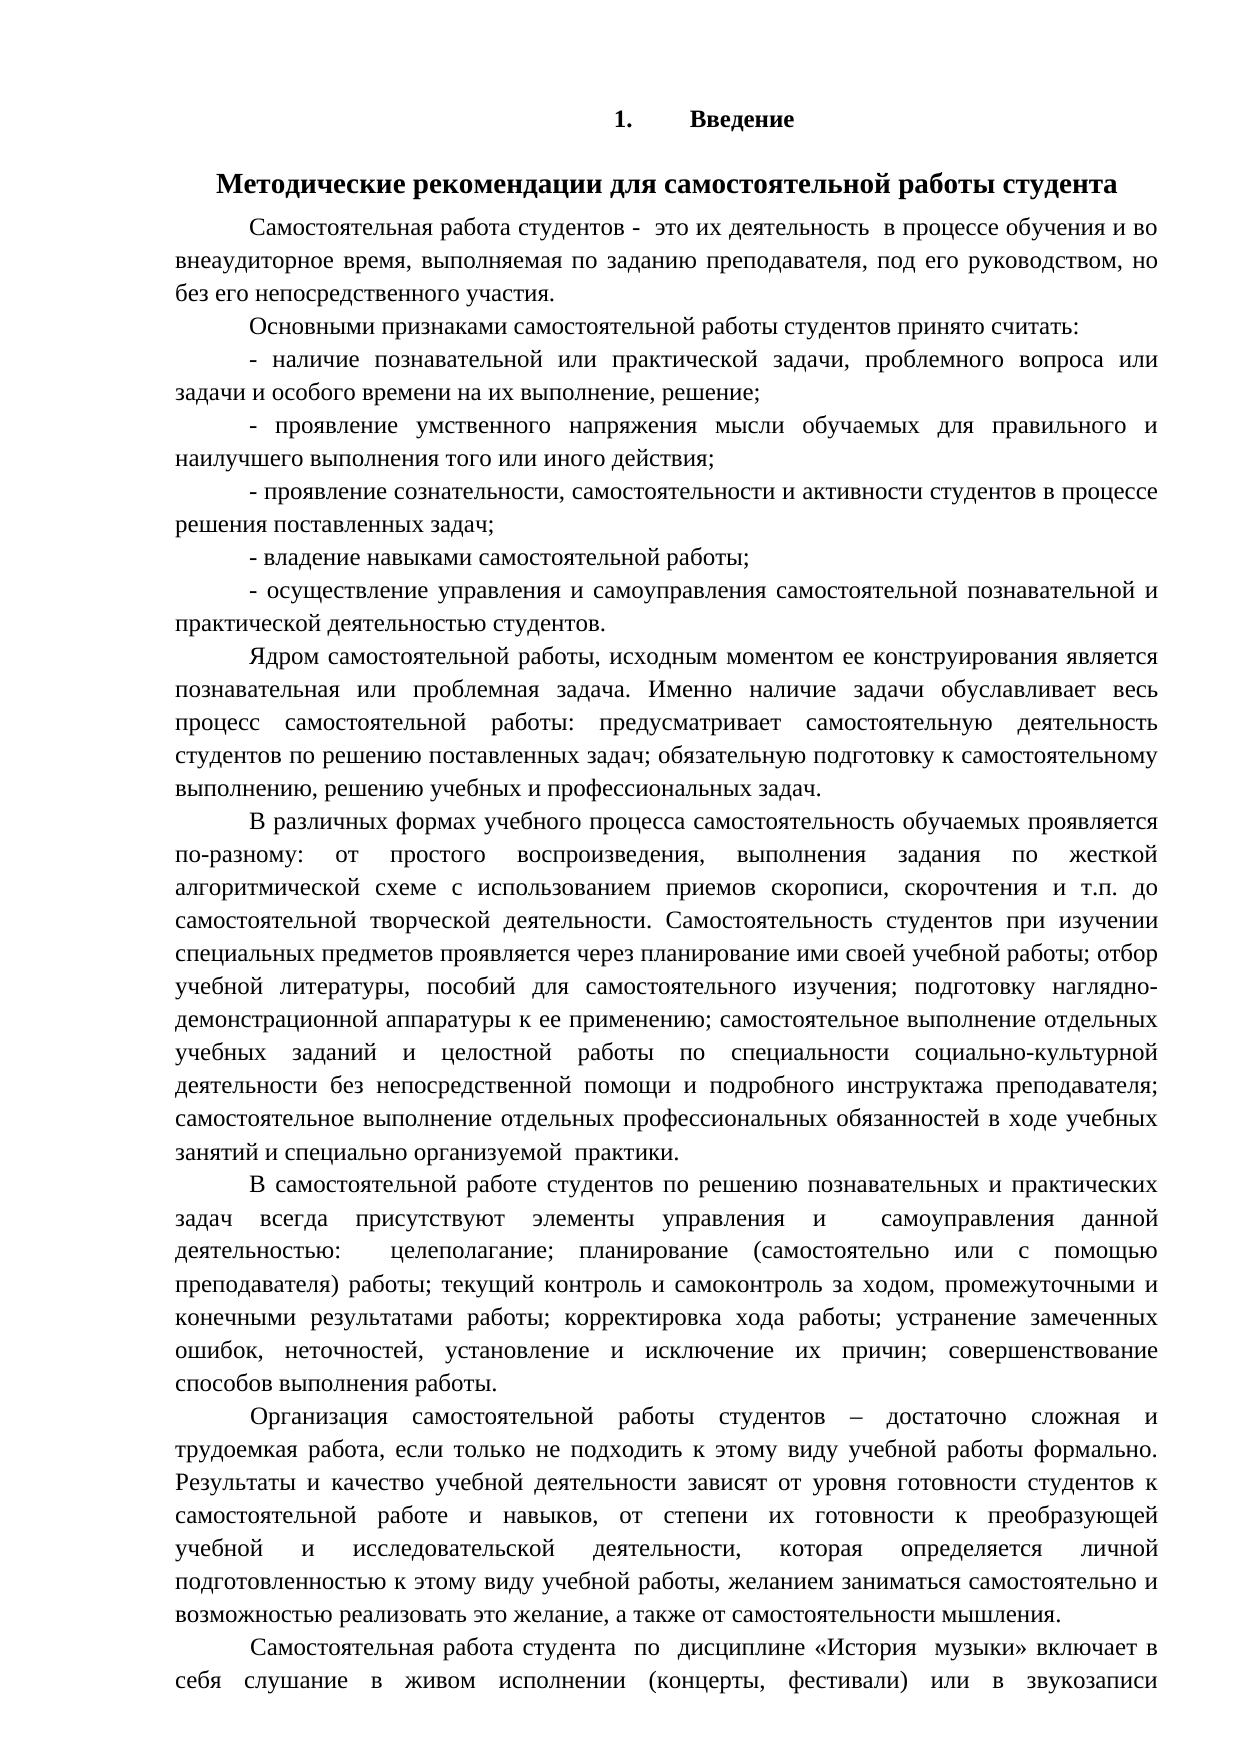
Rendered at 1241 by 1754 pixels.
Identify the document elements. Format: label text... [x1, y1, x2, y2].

text - проявление умственного напряжения мысли обучаемых для правильного и наилучшего выполнения того или иного действия; [175, 410, 1159, 472]
text - проявление сознательности, самостоятельности и активности студентов в процессе решения поставленных задач; [175, 476, 1159, 538]
text 1. Введение [175, 104, 1159, 133]
text - наличие познавательной или практической задачи, проблемного вопроса или задачи и особого времени на их выполнение, решение; [175, 344, 1159, 406]
text Методические рекомендации для самостоятельной работы студента [175, 166, 1159, 199]
text В самостоятельной работе студентов по решению познавательных и практических задач всегда присутствуют элементы управления и самоуправления данной деятельностью: целеполагание; планирование (самостоятельно или с помощью преподавателя) работы; текущий контроль и самоконтроль за ходом, промежуточными и конечными результатами работы; корректировка хода работы; устранение замеченных ошибок, неточностей, установление и исключение их причин; совершенствование способов выполнения работы. [175, 1169, 1159, 1396]
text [175, 1632, 1159, 1694]
text Самостоятельная работа студентов - это их деятельность в процессе обучения и во внеаудиторное время, выполняемая по заданию преподавателя, под его руководством, но без его непосредственного участия. [175, 212, 1159, 307]
text - владение навыками самостоятельной работы; [175, 542, 1159, 571]
text Ядром самостоятельной работы, исходным моментом ее конструирования является познавательная или проблемная задача. Именно наличие задачи обуславливает весь процесс самостоятельной работы: предусматривает самостоятельную деятельность студентов по решению поставленных задач; обязательную подготовку к самостоятельному выполнению, решению учебных и профессиональных задач. [175, 641, 1159, 802]
text Основными признаками самостоятельной работы студентов принято считать: [175, 311, 1159, 340]
text В различных формах учебного процесса самостоятельность обучаемых проявляется по-разному: от простого воспроизведения, выполнения задания по жесткой алгоритмической схеме с использованием приемов скорописи, скорочтения и т.п. до самостоятельной творческой деятельности. Самостоятельность студентов при изучении специальных предметов проявляется через планирование ими своей учебной работы; отбор учебной литературы, пособий для самостоятельного изучения; подготовку наглядно-демонстрационной аппаратуры к ее применению; самостоятельное выполнение отдельных учебных заданий и целостной работы по специальности социально-культурной деятельности без непосредственной помощи и подробного инструктажа преподавателя; самостоятельное выполнение отдельных профессиональных обязанностей в ходе учебных занятий и специально организуемой практики. [175, 806, 1159, 1165]
text Организация самостоятельной работы студентов – достаточно сложная и трудоемкая работа, если только не подходить к этому виду учебной работы формально. Результаты и качество учебной деятельности зависят от уровня готовности студентов к самостоятельной работе и навыков, от степени их готовности к преобразующей учебной и исследовательской деятельности, которая определяется личной подготовленностью к этому виду учебной работы, желанием заниматься самостоятельно и возможностью реализовать это желание, а также от самостоятельности мышления. [175, 1401, 1159, 1628]
text - осуществление управления и самоуправления самостоятельной познавательной и практической деятельностью студентов. [175, 575, 1159, 637]
